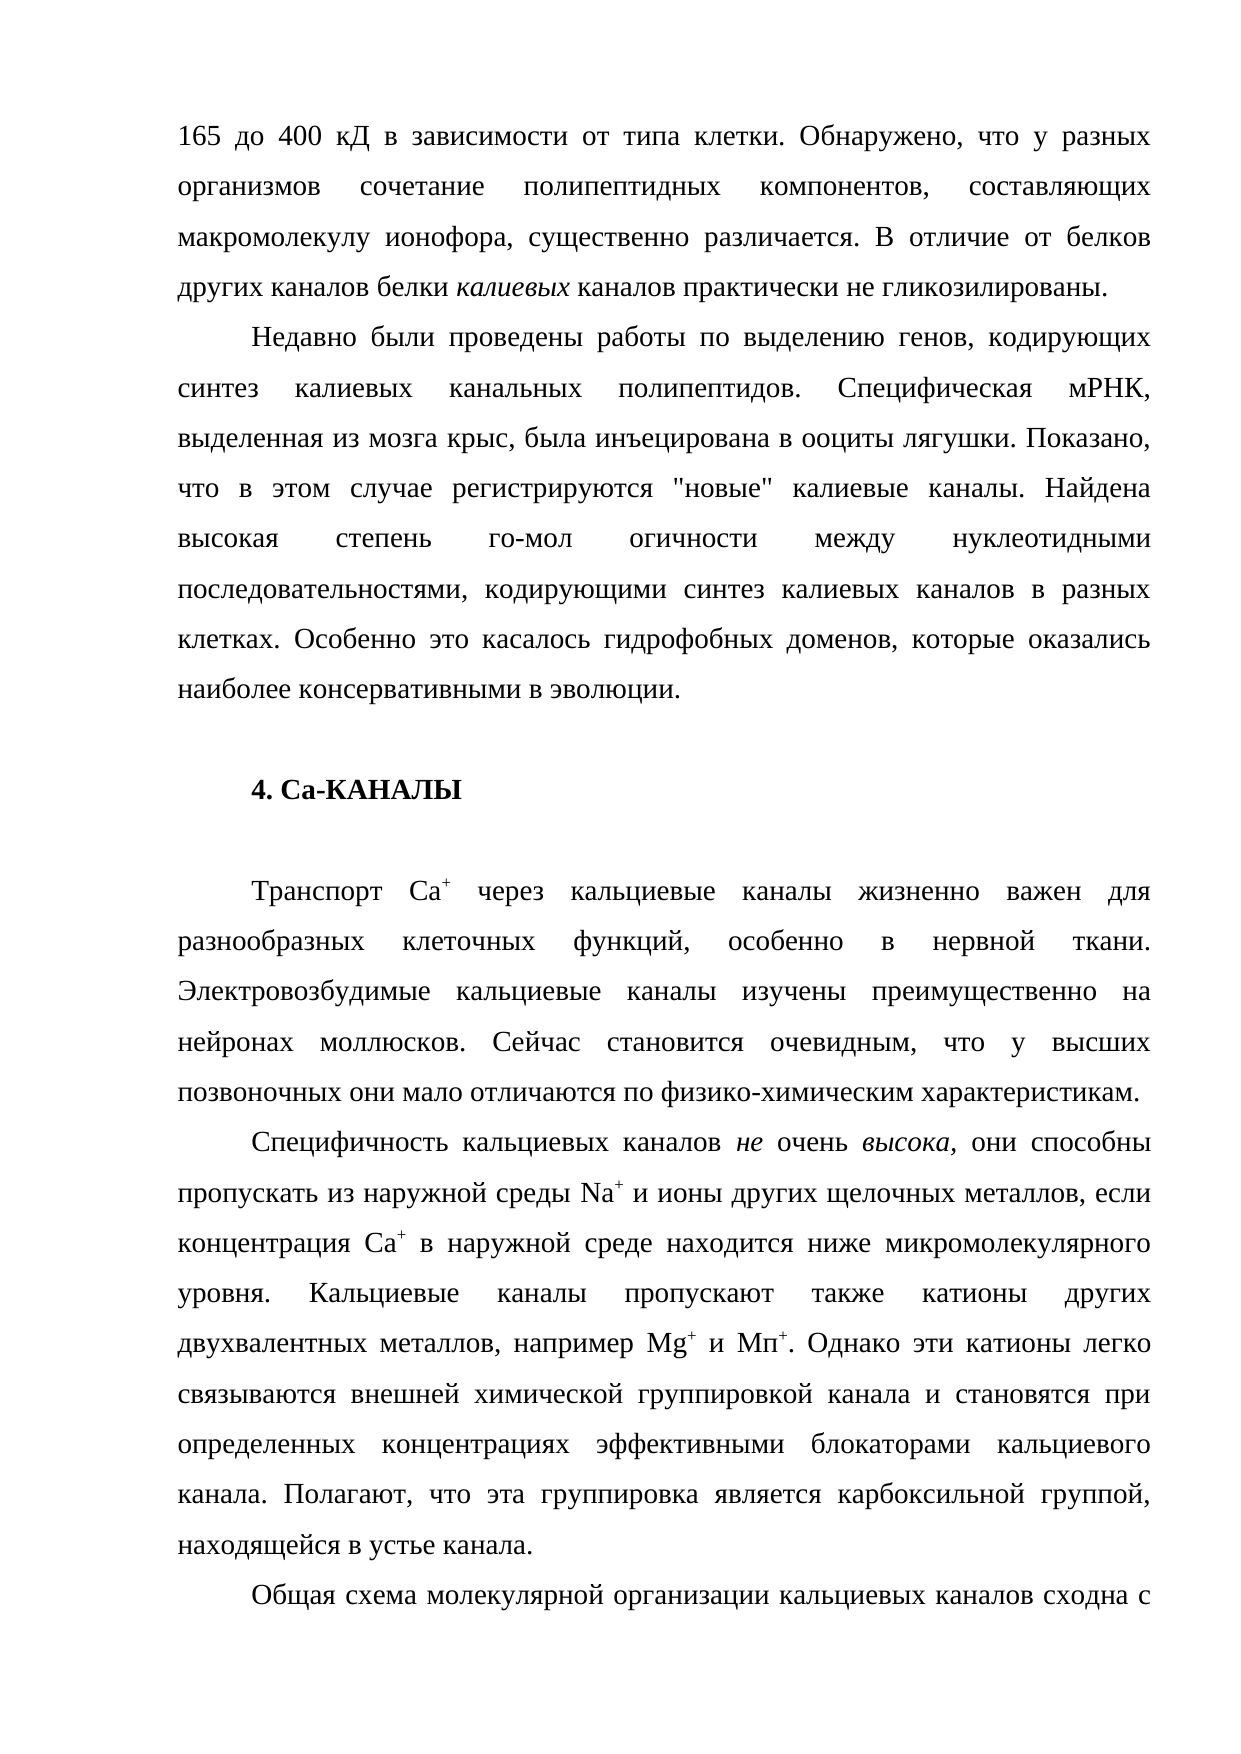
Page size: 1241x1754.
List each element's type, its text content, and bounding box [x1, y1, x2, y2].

text Недавно были проведены работы по выделению генов, кодирующих синтез калиевых канальных полипептидов. Специфическая мРНК, выделенная из мозга крыс, была инъецирована в ооциты лягушки. Показано, что в этом случае регистрируются "новые" калиевые каналы. Найдена высокая степень го-мол огичности между нуклеотидными последовательностями, кодирующими синтез калиевых каналов в разных клетках. Особенно это касалось гидрофобных доменов, которые оказались наиболее консервативными в эволюции. [177, 319, 1152, 705]
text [177, 118, 1152, 303]
text Специфичность кальциевых каналов не очень высока, они способны пропускать из наружной среды Na+ и ионы других щелочных металлов, если концентрация Са+ в наружной среде находится ниже микромолекулярного уровня. Кальциевые каналы пропускают также катионы других двухвалентных металлов, например Mg+ и Мп+. Однако эти катионы легко связываются внешней химической группировкой канала и становятся при определенных концентрациях эффективными блокаторами кальциевого канала. Полагают, что эта группировка является карбоксильной группой, находящейся в устье канала. [177, 1124, 1152, 1560]
text 4. Са-КАНАЛЫ [177, 772, 1152, 806]
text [177, 1577, 1152, 1611]
text Транспорт Са+ через кальциевые каналы жизненно важен для разнообразных клеточных функций, особенно в нервной ткани. Электровозбудимые кальциевые каналы изучены преимущественно на нейронах моллюсков. Сейчас становится очевидным, что у высших позвоночных они мало отличаются по физико-химическим характеристикам. [177, 873, 1152, 1108]
